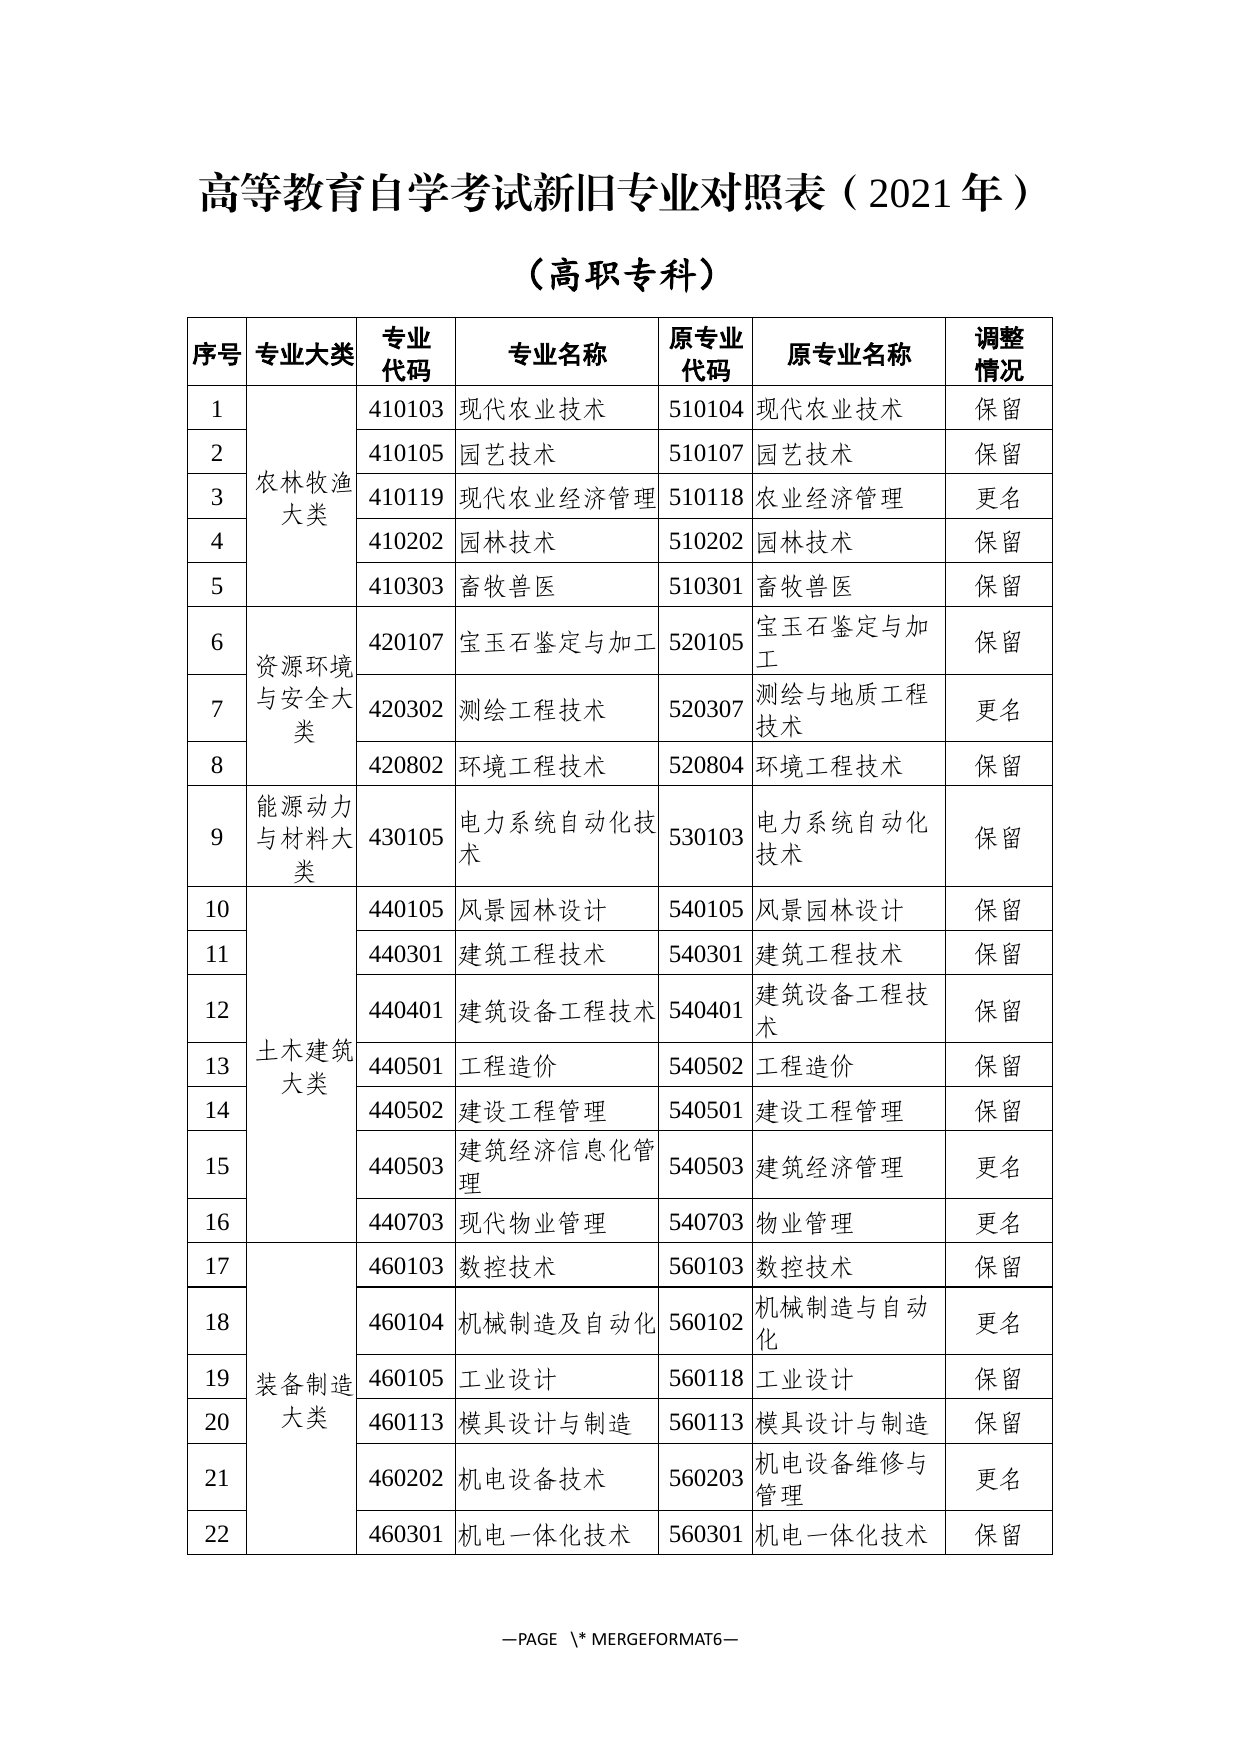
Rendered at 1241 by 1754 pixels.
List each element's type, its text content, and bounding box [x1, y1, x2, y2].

table_cell 保留 [946, 931, 1052, 974]
table_cell 440301 [357, 931, 455, 974]
table_cell 560103 [659, 1243, 752, 1286]
table_cell 模具设计与制造 [753, 1399, 945, 1442]
table_cell 保留 [946, 607, 1052, 673]
table_cell 3 [188, 474, 246, 517]
table_cell 510118 [659, 474, 752, 517]
table_cell 18 [188, 1288, 246, 1354]
table_cell 540703 [659, 1199, 752, 1242]
table_cell 560118 [659, 1355, 752, 1398]
table_cell 540105 [659, 887, 752, 930]
table_cell 4 [188, 519, 246, 562]
table_cell 环境工程技术 [753, 742, 945, 785]
table_cell 保留 [946, 1399, 1052, 1442]
table_cell 12 [188, 975, 246, 1042]
table_cell 460202 [357, 1444, 455, 1510]
table_cell 440401 [357, 975, 455, 1042]
table_cell 440105 [357, 887, 455, 930]
table_cell 460104 [357, 1288, 455, 1354]
table_cell 建筑工程技术 [753, 931, 945, 974]
table_cell 园艺技术 [753, 430, 945, 473]
table_cell 410103 [357, 386, 455, 429]
table_cell 测绘与地质工程技术 [753, 675, 945, 741]
table_cell 540501 [659, 1087, 752, 1130]
table_cell 更名 [946, 1444, 1052, 1510]
table_cell 5 [188, 563, 246, 606]
table_cell 16 [188, 1199, 246, 1242]
table_cell 540503 [659, 1131, 752, 1198]
table_header 专业大类 [247, 318, 356, 384]
table_cell 现代农业技术 [753, 386, 945, 429]
table_cell 更名 [946, 675, 1052, 741]
table_cell 440503 [357, 1131, 455, 1198]
table_cell 保留 [946, 742, 1052, 785]
table_cell 农林牧渔 大类 [247, 386, 356, 606]
table_cell 保留 [946, 1511, 1052, 1554]
table_cell 资源环境与安全大类 [247, 607, 356, 785]
table_header 原专业名称 [753, 318, 945, 384]
table_cell 数控技术 [753, 1243, 945, 1286]
table_cell 2 [188, 430, 246, 473]
text 高等教育自学考试新旧专业对照表（2021年） [187, 162, 1055, 227]
table_cell 机电设备维修与管理 [753, 1444, 945, 1510]
table_cell 园艺技术 [456, 430, 658, 473]
table_cell 10 [188, 887, 246, 930]
table_cell 410119 [357, 474, 455, 517]
table_cell 建设工程管理 [456, 1087, 658, 1130]
table_cell 农业经济管理 [753, 474, 945, 517]
table_cell 机械制造与自动化 [753, 1288, 945, 1354]
table_cell 保留 [946, 519, 1052, 562]
table_cell 520804 [659, 742, 752, 785]
table_cell 1 [188, 386, 246, 429]
table_cell 6 [188, 607, 246, 673]
table_cell 电力系统自动化技术 [456, 786, 658, 886]
table_header 原专业 代码 [659, 318, 752, 384]
table_cell 电力系统自动化技术 [753, 786, 945, 886]
table_cell 410105 [357, 430, 455, 473]
table_cell 更名 [946, 474, 1052, 517]
table_cell 430105 [357, 786, 455, 886]
table_cell 畜牧兽医 [456, 563, 658, 606]
table_cell 20 [188, 1399, 246, 1442]
table_cell 保留 [946, 1355, 1052, 1398]
table_cell 420107 [357, 607, 455, 673]
table_cell 物业管理 [753, 1199, 945, 1242]
table_cell 宝玉石鉴定与加工 [753, 607, 945, 673]
table_cell 14 [188, 1087, 246, 1130]
table_cell 440502 [357, 1087, 455, 1130]
text （高职专科） [187, 239, 1055, 304]
table_cell 8 [188, 742, 246, 785]
table_cell 保留 [946, 786, 1052, 886]
table_cell 环境工程技术 [456, 742, 658, 785]
table_cell 460113 [357, 1399, 455, 1442]
table_cell 520307 [659, 675, 752, 741]
table_cell 520105 [659, 607, 752, 673]
table_cell 510301 [659, 563, 752, 606]
table_cell 19 [188, 1355, 246, 1398]
table_cell 保留 [946, 1243, 1052, 1286]
table_cell 保留 [946, 386, 1052, 429]
table_cell 更名 [946, 1288, 1052, 1354]
table_cell 420302 [357, 675, 455, 741]
table_cell 560203 [659, 1444, 752, 1510]
table_cell 22 [188, 1511, 246, 1554]
table_cell 现代农业技术 [456, 386, 658, 429]
table_cell 畜牧兽医 [753, 563, 945, 606]
table_cell 机械制造及自动化 [456, 1288, 658, 1354]
table_cell 保留 [946, 1087, 1052, 1130]
table_cell 建筑工程技术 [456, 931, 658, 974]
table_cell 建筑设备工程技术 [753, 975, 945, 1042]
table_cell 园林技术 [753, 519, 945, 562]
table_cell 工业设计 [456, 1355, 658, 1398]
table_cell 园林技术 [456, 519, 658, 562]
table_cell 土木建筑 大类 [247, 887, 356, 1242]
table_cell 560102 [659, 1288, 752, 1354]
table_cell 机电一体化技术 [456, 1511, 658, 1554]
table_header 序号 [188, 318, 246, 384]
table_cell 460301 [357, 1511, 455, 1554]
table_cell 560113 [659, 1399, 752, 1442]
table_cell 540401 [659, 975, 752, 1042]
table_cell 510202 [659, 519, 752, 562]
table_cell 数控技术 [456, 1243, 658, 1286]
table_cell 能源动力与材料大类 [247, 786, 356, 886]
table_cell 模具设计与制造 [456, 1399, 658, 1442]
table_cell 工业设计 [753, 1355, 945, 1398]
table_cell 420802 [357, 742, 455, 785]
table_cell 保留 [946, 430, 1052, 473]
table_header 调整 情况 [946, 318, 1052, 384]
table_cell 保留 [946, 887, 1052, 930]
table_cell 460105 [357, 1355, 455, 1398]
table_cell 建设工程管理 [753, 1087, 945, 1130]
table_header 专业名称 [456, 318, 658, 384]
table_cell 560301 [659, 1511, 752, 1554]
table_cell 17 [188, 1243, 246, 1286]
table_cell 装备制造 大类 [247, 1243, 356, 1554]
table_cell 15 [188, 1131, 246, 1198]
table_cell 现代农业经济管理 [456, 474, 658, 517]
table_cell 保留 [946, 975, 1052, 1042]
table_cell 保留 [946, 563, 1052, 606]
table_cell 更名 [946, 1131, 1052, 1198]
table_cell 建筑设备工程技术 [456, 975, 658, 1042]
table_cell 工程造价 [753, 1043, 945, 1086]
table_cell 9 [188, 786, 246, 886]
table_header 专业 代码 [357, 318, 455, 384]
table_cell 510107 [659, 430, 752, 473]
table_cell 540301 [659, 931, 752, 974]
table_cell 建筑经济管理 [753, 1131, 945, 1198]
table_cell 21 [188, 1444, 246, 1510]
table_cell 风景园林设计 [753, 887, 945, 930]
table_cell 更名 [946, 1199, 1052, 1242]
table_cell 13 [188, 1043, 246, 1086]
table_cell 410303 [357, 563, 455, 606]
table_cell 建筑经济信息化管理 [456, 1131, 658, 1198]
table_cell 11 [188, 931, 246, 974]
table_cell 测绘工程技术 [456, 675, 658, 741]
table_cell 530103 [659, 786, 752, 886]
table_cell 460103 [357, 1243, 455, 1286]
table_cell 440703 [357, 1199, 455, 1242]
table_cell 宝玉石鉴定与加工 [456, 607, 658, 673]
table_cell 540502 [659, 1043, 752, 1086]
table_cell 机电一体化技术 [753, 1511, 945, 1554]
table_cell 510104 [659, 386, 752, 429]
table_cell 7 [188, 675, 246, 741]
table_cell 工程造价 [456, 1043, 658, 1086]
table_cell 现代物业管理 [456, 1199, 658, 1242]
table_cell 保留 [946, 1043, 1052, 1086]
table_cell 机电设备技术 [456, 1444, 658, 1510]
table_cell 410202 [357, 519, 455, 562]
table_cell 风景园林设计 [456, 887, 658, 930]
table_cell 440501 [357, 1043, 455, 1086]
